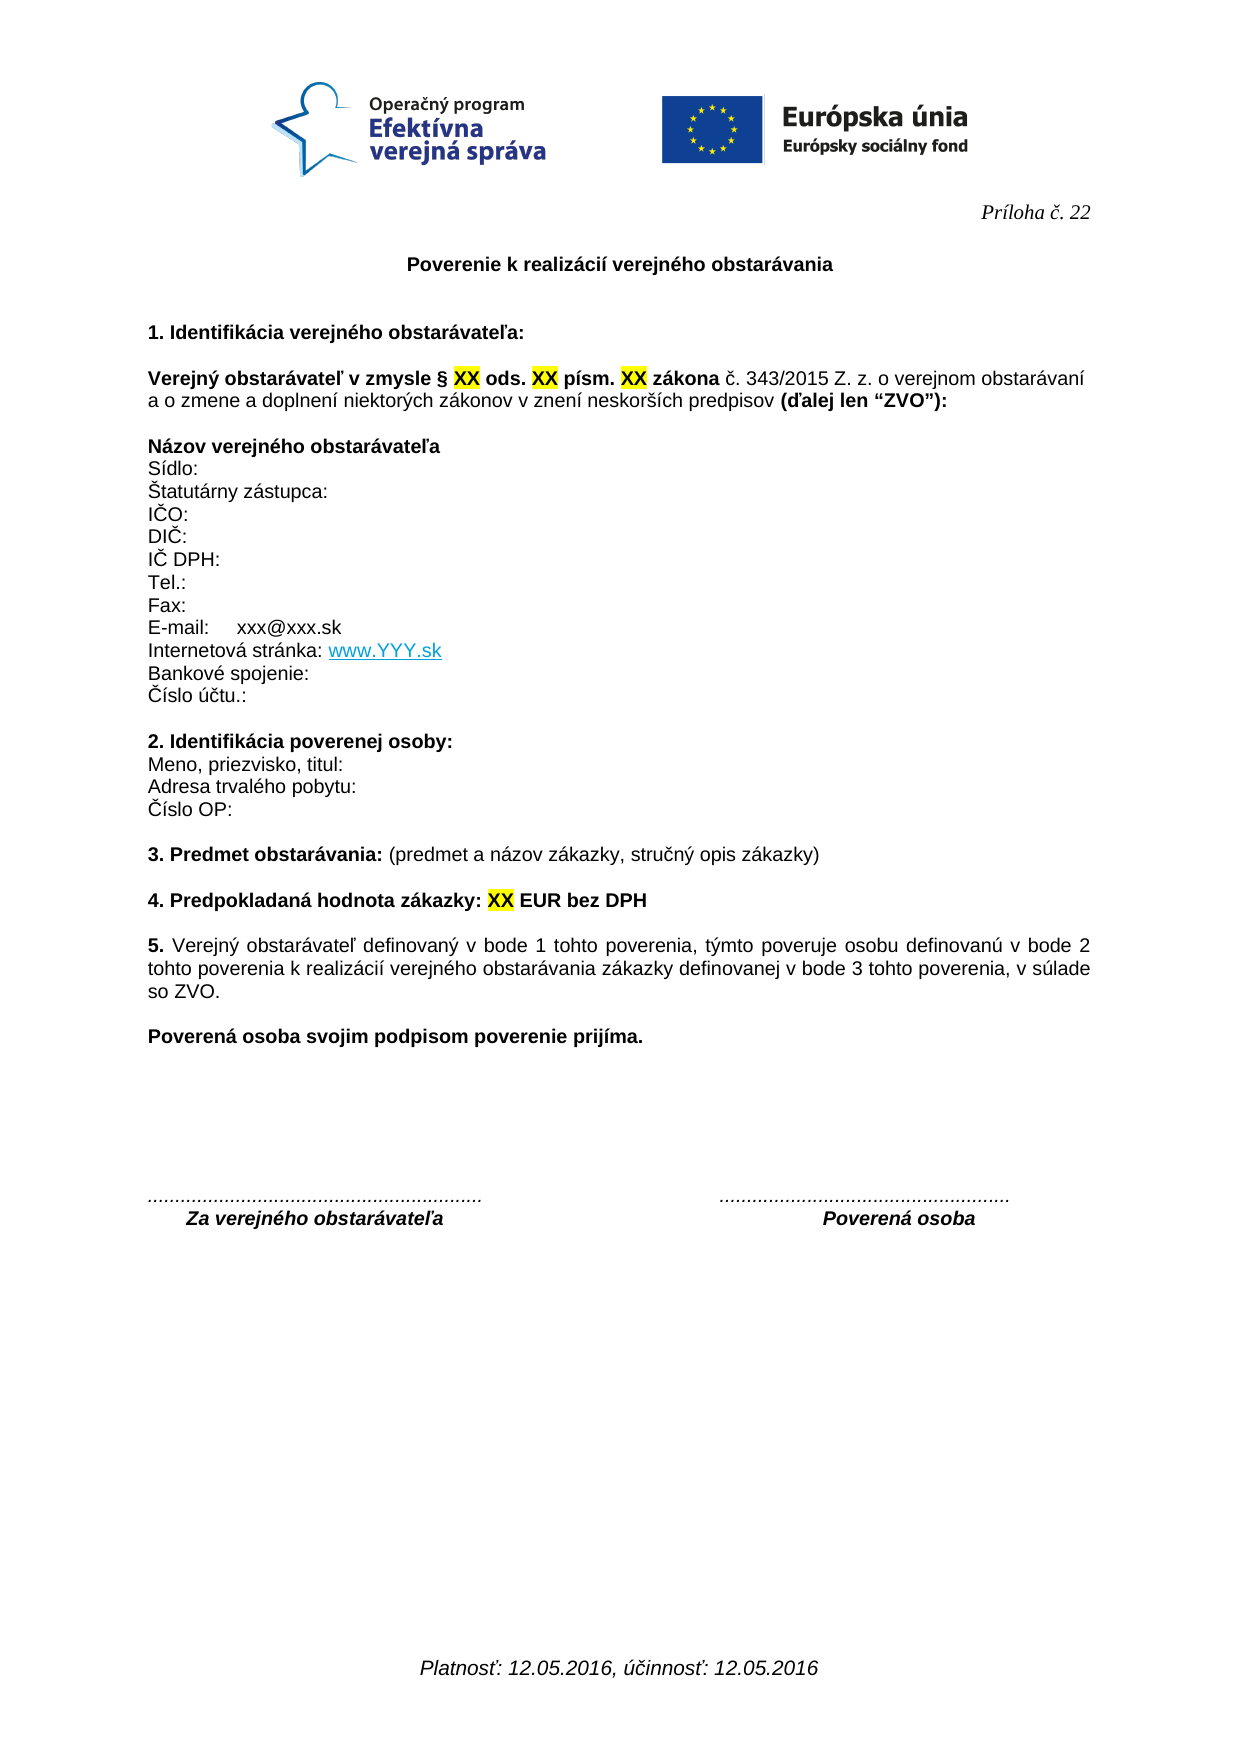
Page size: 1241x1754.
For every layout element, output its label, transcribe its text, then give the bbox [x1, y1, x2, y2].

text Internetová stránka: www.YYY.sk [148, 639, 1092, 662]
text Bankové spojenie: [148, 662, 1092, 684]
text Štatutárny zástupca: [148, 480, 1092, 503]
text E-mail: xxx@xxx.sk [148, 616, 1092, 639]
text 2. Identifikácia poverenej osoby: [148, 730, 1092, 752]
text Meno, priezvisko, titul: [148, 752, 1092, 775]
text Adresa trvalého pobytu: [148, 775, 1092, 798]
text Fax: [148, 593, 1092, 616]
text Číslo účtu.: [148, 684, 1092, 707]
text Tel.: [148, 571, 1092, 593]
text Poverenie k realizácií verejného obstarávania [148, 253, 1092, 276]
text Číslo OP: [148, 798, 1092, 821]
text Sídlo: [148, 457, 1092, 480]
text DIČ: [148, 525, 1092, 548]
text 1. Identifikácia verejného obstarávateľa: [148, 321, 1092, 344]
text Verejný obstarávateľ v zmysle § XX ods. XX písm. XX zákona č. 343/2015 Z. z. o verejnom obstarávaní a o zmene a doplnení niektorých zákonov v znení neskorších predpisov (ďalej len “ZVO”): [148, 366, 1092, 412]
text 5. Verejný obstarávateľ definovaný v bode 1 tohto poverenia, týmto poveruje osobu definovanú v bode 2 tohto poverenia k realizácií verejného obstarávania zákazky definovanej v bode 3 tohto poverenia, v súlade so ZVO. [148, 934, 1092, 1002]
text ............................................................. ..................................................... [148, 1184, 1092, 1207]
text Za verejného obstarávateľa Poverená osoba [148, 1207, 1092, 1229]
picture [246, 73, 994, 200]
text 4. Predpokladaná hodnota zákazky: XX EUR bez DPH [514, 889, 1092, 911]
text Príloha č. 22 [148, 200, 1092, 224]
text 3. Predmet obstarávania: (predmet a názov zákazky, stručný opis zákazky) [148, 843, 1092, 866]
text 4. Predpokladaná hodnota zákazky: XX EUR bez DPH [148, 889, 488, 911]
text IČO: [148, 503, 1092, 525]
text IČ DPH: [148, 548, 1092, 571]
text Poverená osoba svojim podpisom poverenie prijíma. [148, 1025, 1092, 1048]
text Názov verejného obstarávateľa [148, 434, 1092, 457]
